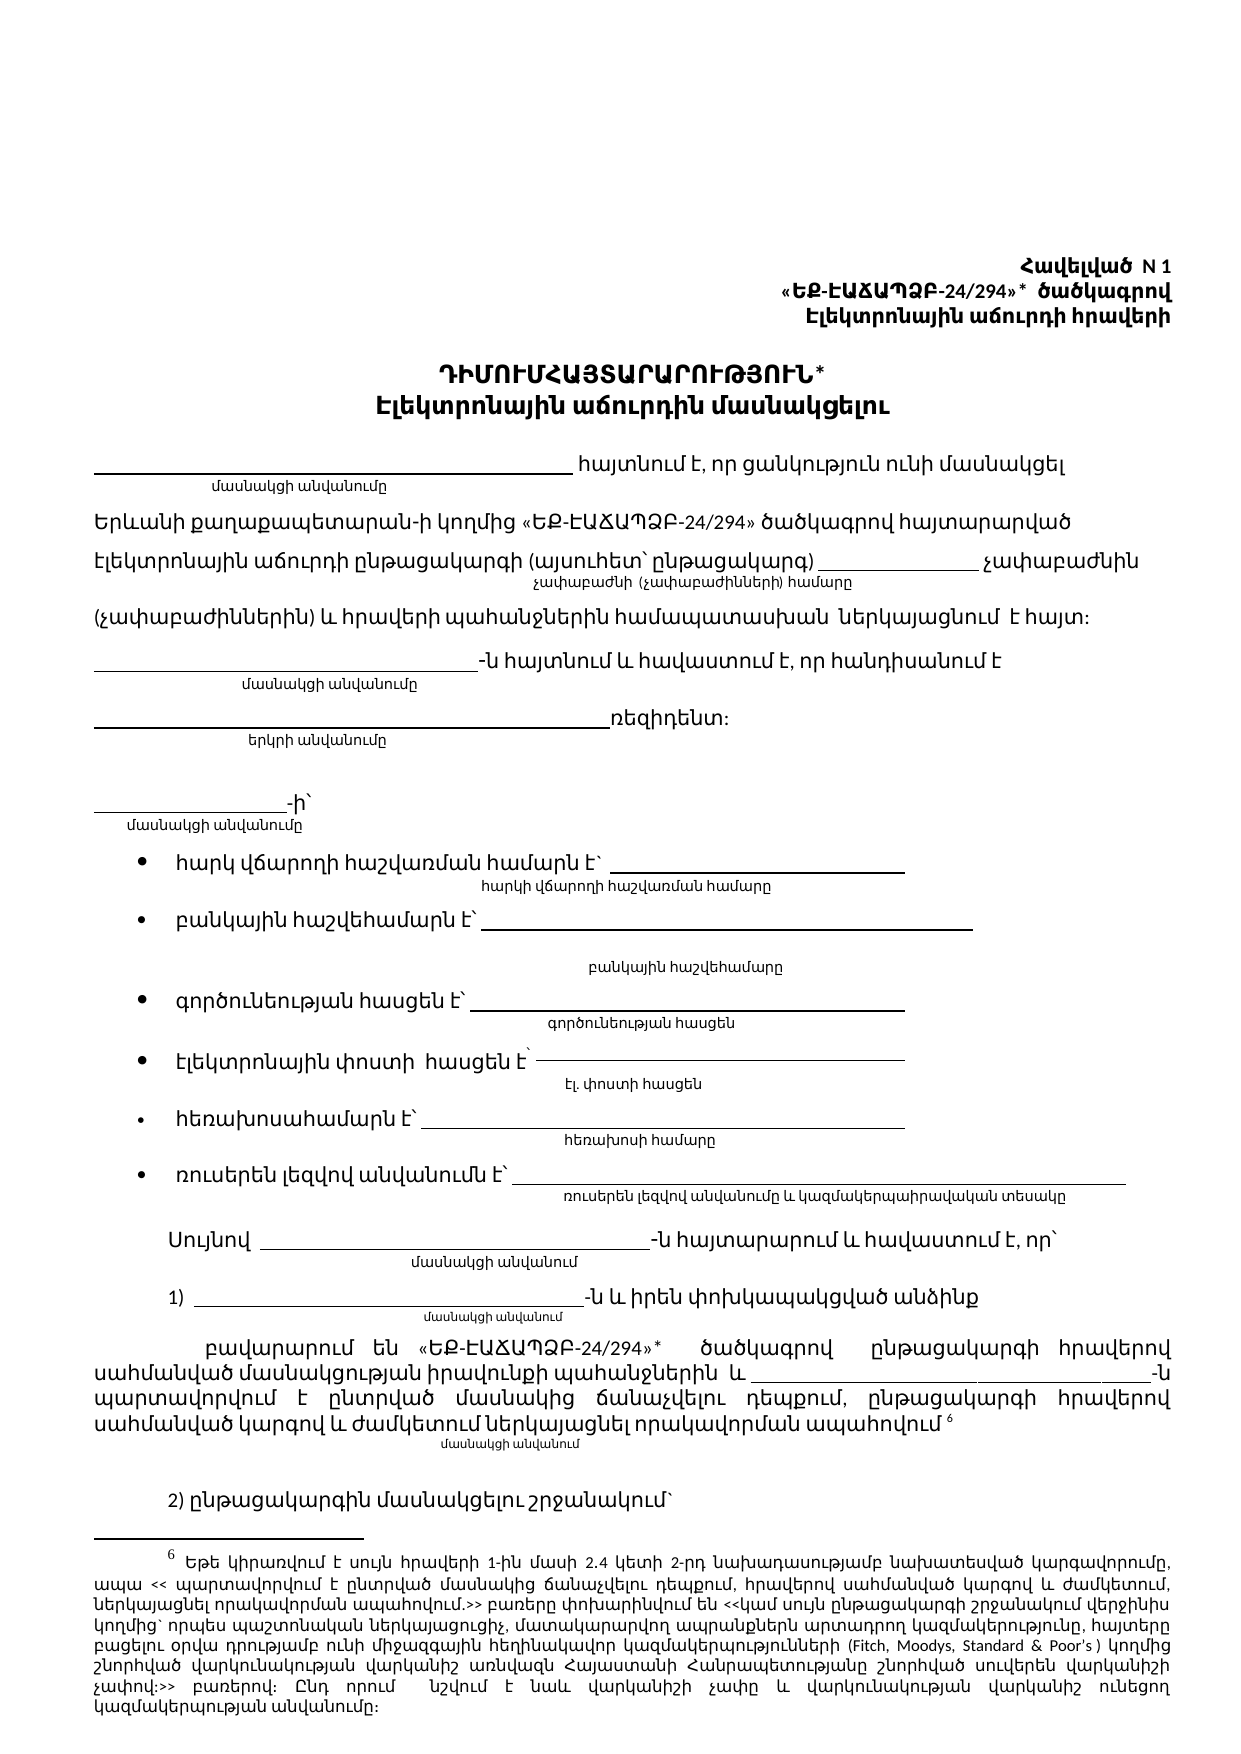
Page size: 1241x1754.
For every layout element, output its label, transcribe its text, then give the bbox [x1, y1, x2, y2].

list հեռախոսահամարն է՝ [138, 1106, 1171, 1131]
text հեռախոսի համարը [462, 1131, 1171, 1162]
list հարկ վճարողի հաշվառման համարն է` [138, 846, 1171, 877]
text ռեզիդենտ: [94, 706, 1171, 731]
text բանկային հաշվեհամարը [94, 958, 1171, 989]
text հայտնում է, որ ցանկություն ունի մասնակցել [94, 451, 1171, 477]
text բավարարում են «ԵՔ-ԷԱՃԱՊՁԲ-24/294»* ծածկագրով ընթացակարգի հրավերով սահմանված մասնակցության իրավունքի պահանջներին և -ն պարտավորվում է ընտրված մասնակից ճանաչվելու դեպքում, ընթացակարգի հրավերով սահմանված կարգով և ժամկետում ներկայացնել որակավորման ապահովում [94, 1335, 1171, 1436]
text հարկի վճարողի հաշվառման համարը [94, 877, 1171, 907]
list գործունեության հասցեն է՝ [138, 989, 1171, 1014]
text 1) -ն և իրեն փոխկապակցված անձինք [94, 1284, 1171, 1309]
text «ԵՔ-ԷԱՃԱՊՁԲ-24/294»* ծածկագրով [94, 278, 1171, 304]
text էլեկտրոնային աճուրդի ընթացակարգի (այսուհետ՝ ընթացակարգ) չափաբաժնին [94, 548, 1171, 573]
text մասնակցի անվանումը [94, 477, 1171, 507]
text Էլեկտրոնային աճուրդի հրավերի [94, 304, 1171, 329]
text մասնակցի անվանում [94, 1253, 1171, 1284]
text ռուսերեն լեզվով անվանումը և կազմակերպաիրավական տեսակը [94, 1187, 1171, 1218]
text Երևանի քաղաքապետարան-ի կողմից «ԵՔ-ԷԱՃԱՊՁԲ-24/294» ծածկագրով հայտարարված [94, 507, 1171, 535]
text մասնակցի անվանումը [94, 675, 1171, 706]
text ԴԻՄՈՒՄՀԱՅՏԱՐԱՐՈՒԹՅՈՒՆ* [94, 360, 1171, 390]
text -ի՝ [94, 790, 1171, 816]
list բանկային հաշվեհամարն է՝ [138, 907, 1171, 958]
subtitle Էլեկտրոնային աճուրդին մասնակցելու [94, 390, 1171, 421]
text Սույնով -ն հայտարարում և հավաստում է, որ՝ [94, 1223, 1171, 1253]
list էլեկտրոնային փոստի հասցեն է՝ [138, 1045, 1171, 1075]
text -ն հայտնում և հավաստում է, որ հանդիսանում է [94, 644, 1171, 675]
text Հավելված N 1 [94, 253, 1171, 278]
text երկրի անվանումը [94, 731, 1171, 762]
text մասնակցի անվանում [94, 1436, 1171, 1462]
text մասնակցի անվանումը [94, 816, 1171, 846]
text 2) ընթացակարգին մասնակցելու շրջանակում` [94, 1487, 1171, 1513]
text չափաբաժնի (չափաբաժինների) համարը [94, 573, 1171, 604]
text մասնակցի անվանում [94, 1309, 1171, 1335]
text (չափաբաժիններին) և հրավերի պահանջներին համապատասխան ներկայացնում է հայտ: [94, 604, 1171, 629]
text գործունեության հասցեն [94, 1014, 1171, 1045]
list ռուսերեն լեզվով անվանումն է՝ [138, 1162, 1171, 1187]
text էլ. փոստի հասցեն [94, 1075, 1171, 1106]
